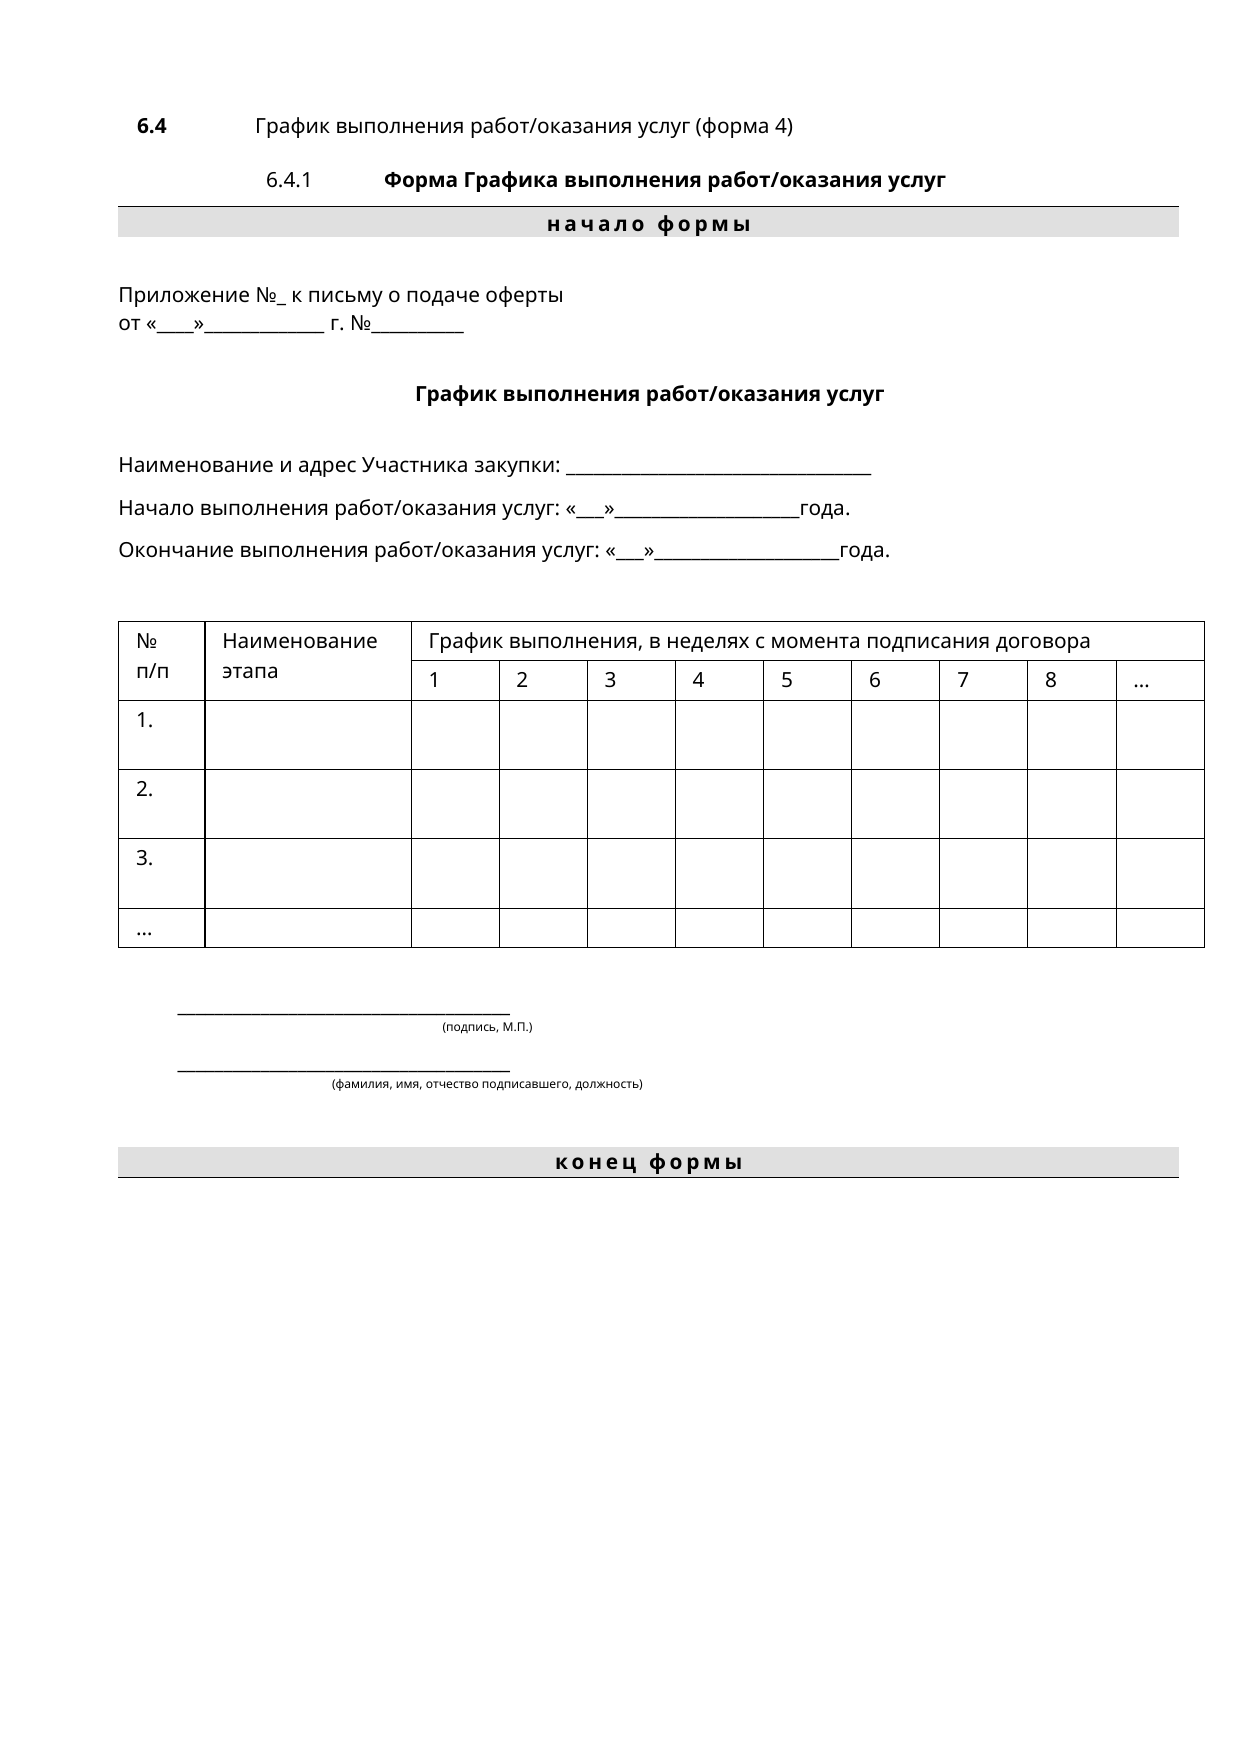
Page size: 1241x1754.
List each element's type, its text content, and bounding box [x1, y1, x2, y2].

table_cell [764, 839, 851, 907]
table_cell 5 [764, 661, 851, 699]
table_cell [1028, 839, 1116, 907]
table_cell 1 [412, 661, 499, 699]
table_cell [119, 839, 204, 907]
table_cell [1117, 701, 1204, 769]
table_cell [500, 701, 587, 769]
table_cell [940, 701, 1027, 769]
table_cell [588, 839, 675, 907]
table_cell [852, 909, 939, 947]
table_cell 3 [588, 661, 675, 699]
table_cell [119, 701, 204, 769]
text Начало выполнения работ/оказания услуг: «___»____________________года. [118, 493, 1181, 521]
table_cell [119, 770, 204, 838]
table_cell [676, 909, 763, 947]
subtitle График выполнения работ/оказания услуг (форма 4) [137, 111, 1181, 140]
table_cell 8 [1028, 661, 1116, 699]
table_cell [940, 909, 1027, 947]
table_cell [764, 909, 851, 947]
table_cell [412, 839, 499, 907]
table_cell [676, 701, 763, 769]
table_header График выполнения, в неделях с момента подписания договора [412, 622, 1204, 660]
text начало формы [118, 207, 1179, 237]
text Приложение №_ к письму о подаче оферты от «____»_____________ г. №__________ [118, 280, 1181, 337]
table_cell [1028, 770, 1116, 838]
text конец формы [118, 1147, 1179, 1177]
text ____________________________________ [118, 1047, 1181, 1076]
table_cell [940, 839, 1027, 907]
table_cell [500, 770, 587, 838]
table_header Наименование этапа [206, 622, 411, 699]
table_cell 2 [500, 661, 587, 699]
table_cell [764, 770, 851, 838]
table_cell 4 [676, 661, 763, 699]
table_cell [1117, 839, 1204, 907]
table_cell [206, 839, 411, 907]
text График выполнения работ/оказания услуг [118, 379, 1181, 408]
table_cell 7 [940, 661, 1027, 699]
table_cell [588, 770, 675, 838]
table_cell 6 [852, 661, 939, 699]
text ____________________________________ [118, 991, 1181, 1019]
table_cell [940, 770, 1027, 838]
table_cell [500, 909, 587, 947]
table_cell [1117, 770, 1204, 838]
table_cell … [1117, 661, 1204, 699]
table_cell [852, 839, 939, 907]
table_cell [412, 701, 499, 769]
table_cell … [119, 909, 204, 947]
text (подпись, М.П.) [118, 1019, 797, 1047]
table_cell [206, 909, 411, 947]
table_cell [206, 770, 411, 838]
table_cell [412, 770, 499, 838]
table_header № п/п [119, 622, 204, 699]
table_cell [588, 701, 675, 769]
table_cell [852, 770, 939, 838]
table_cell [1117, 909, 1204, 947]
text Окончание выполнения работ/оказания услуг: «___»____________________года. [118, 536, 1181, 564]
table_cell [500, 839, 587, 907]
table_cell [852, 701, 939, 769]
table_cell [206, 701, 411, 769]
table_cell [676, 770, 763, 838]
table_cell [764, 701, 851, 769]
list Форма Графика выполнения работ/оказания услуг [266, 165, 1181, 193]
table_cell [588, 909, 675, 947]
text (фамилия, имя, отчество подписавшего, должность) [118, 1076, 797, 1104]
table_cell [1028, 701, 1116, 769]
text Наименование и адрес Участника закупки: _________________________________ [118, 450, 1181, 479]
table_cell [676, 839, 763, 907]
table_cell [412, 909, 499, 947]
table_cell [1028, 909, 1116, 947]
